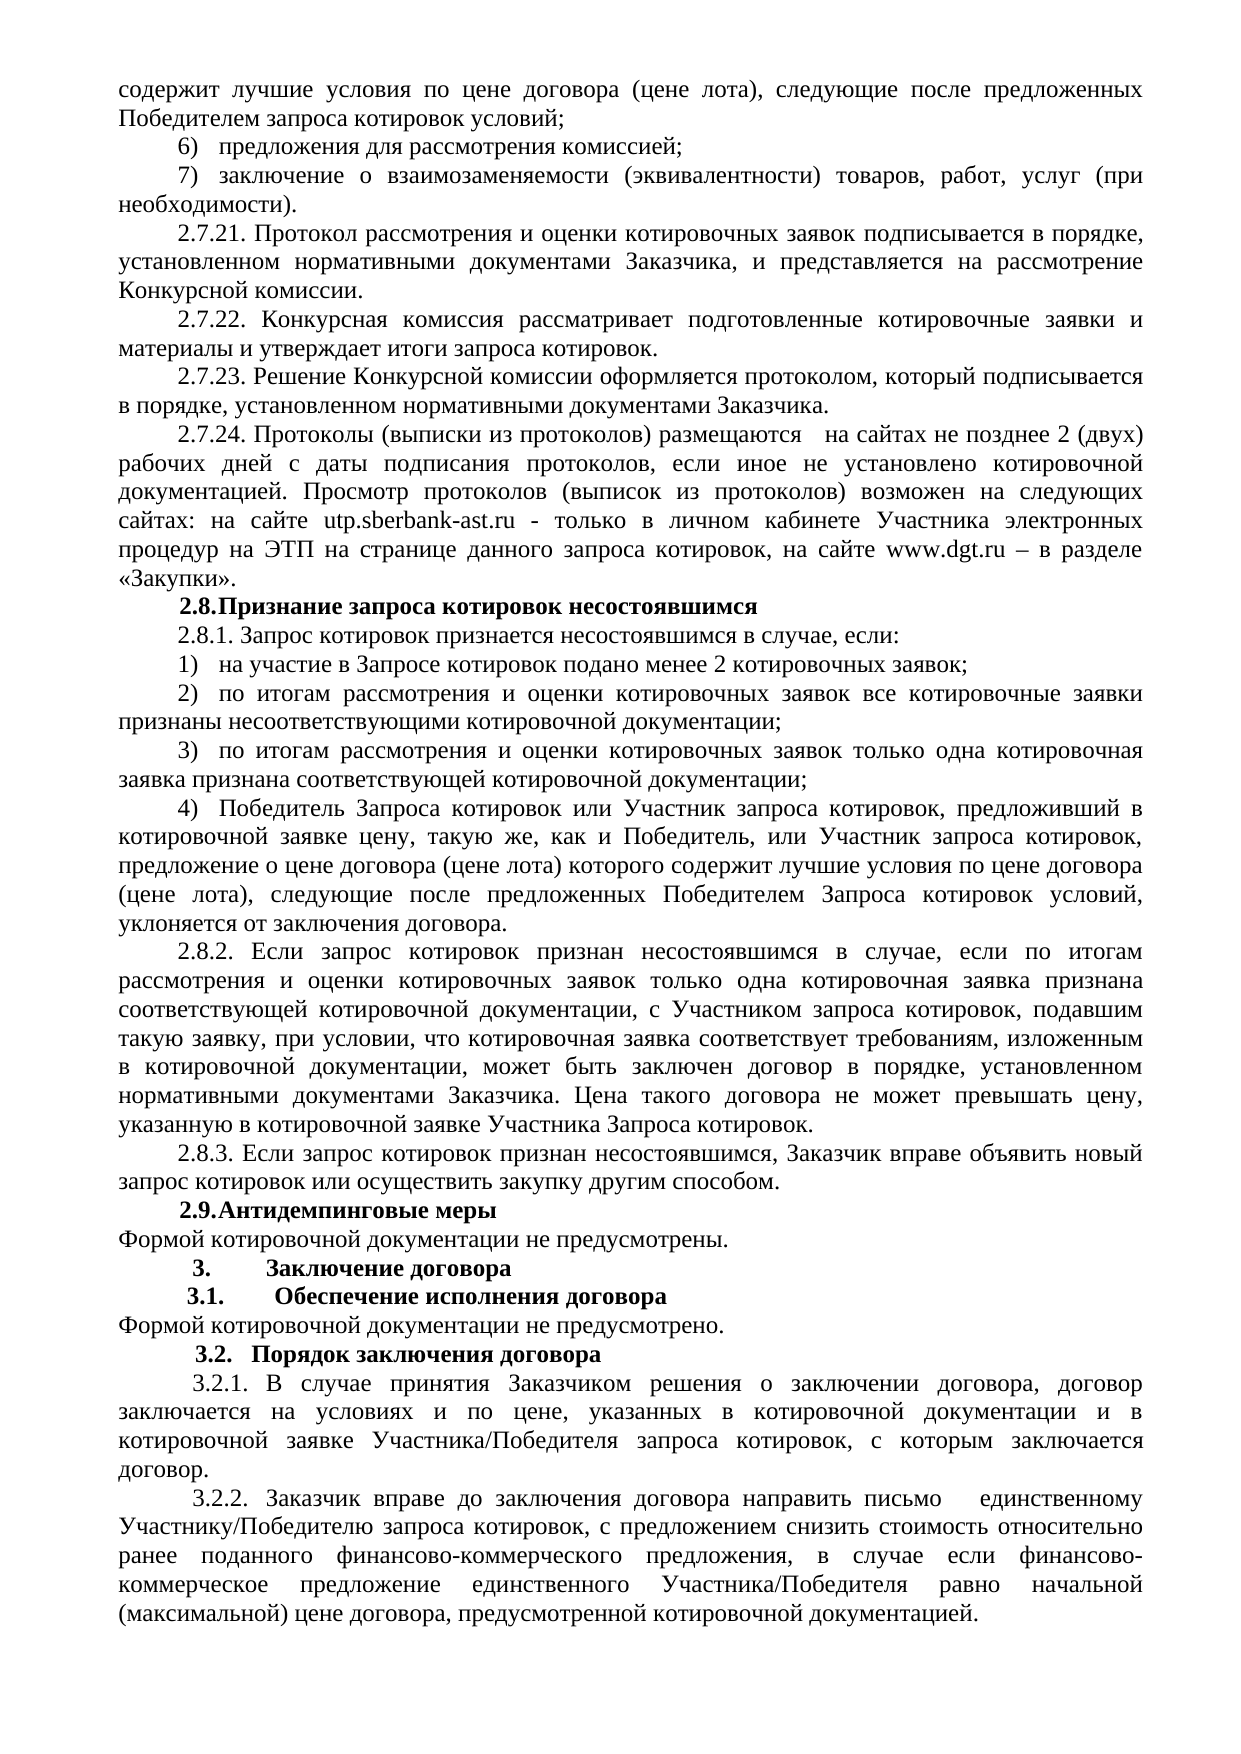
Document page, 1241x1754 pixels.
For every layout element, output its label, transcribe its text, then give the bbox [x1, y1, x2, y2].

list на участие в Запросе котировок подано менее 2 котировочных заявок; [118, 649, 1144, 678]
list по итогам рассмотрения и оценки котировочных заявок только одна котировочная заявка признана соответствующей котировочной документации; [118, 735, 1144, 793]
list Заказчик вправе до заключения договора направить письмо единственному Участнику/Победителю запроса котировок, с предложением снизить стоимость относительно ранее поданного финансово-коммерческого предложения, в случае если финансово-коммерческое предложение единственного Участника/Победителя равно начальной (максимальной) цене договора, предусмотренной котировочной документацией. [118, 1483, 1144, 1626]
text 2.7.23. Решение Конкурсной комиссии оформляется протоколом, который подписывается в порядке, установленном нормативными документами Заказчика. [118, 361, 1144, 419]
text 2.8.3. Если запрос котировок признан несостоявшимся, Заказчик вправе объявить новый запрос котировок или осуществить закупку другим способом. [118, 1138, 1144, 1195]
subtitle Признание запроса котировок несостоявшимся [179, 591, 1144, 620]
text 2.7.22. Конкурсная комиссия рассматривает подготовленные котировочные заявки и материалы и утверждает итоги запроса котировок. [118, 304, 1144, 361]
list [118, 74, 1144, 131]
subtitle Заключение договора [192, 1253, 1144, 1281]
subtitle 3.1. Обеспечение исполнения договора [143, 1281, 1144, 1310]
subtitle Порядок заключения договора [195, 1339, 1144, 1368]
list предложения для рассмотрения комиссией; [118, 131, 1144, 160]
list по итогам рассмотрения и оценки котировочных заявок все котировочные заявки признаны несоответствующими котировочной документации; [118, 678, 1144, 735]
text 2.8.2. Если запрос котировок признан несостоявшимся в случае, если по итогам рассмотрения и оценки котировочных заявок только одна котировочная заявка признана соответствующей котировочной документации, с Участником запроса котировок, подавшим такую заявку, при условии, что котировочная заявка соответствует требованиям, изложенным в котировочной документации, может быть заключен договор в порядке, установленном нормативными документами Заказчика. Цена такого договора не может превышать цену, указанную в котировочной заявке Участника Запроса котировок. [118, 936, 1144, 1138]
text Формой котировочной документации не предусмотрено. [118, 1310, 1144, 1339]
text Формой котировочной документации не предусмотрены. [118, 1224, 1144, 1253]
subtitle Антидемпинговые меры [179, 1195, 1144, 1224]
text 2.8.1. Запрос котировок признается несостоявшимся в случае, если: [118, 620, 1144, 649]
text 2.7.24. Протоколы (выписки из протоколов) размещаются на сайтах не позднее 2 (двух) рабочих дней с даты подписания протоколов, если иное не установлено котировочной документацией. Просмотр протоколов (выписок из протоколов) возможен на следующих сайтах: на сайте utp.sberbank-ast.ru - только в личном кабинете Участника электронных процедур на ЭТП на странице данного запроса котировок, на сайте www.dgt.ru – в разделе «Закупки». [118, 419, 1144, 591]
list В случае принятия Заказчиком решения о заключении договора, договор заключается на условиях и по цене, указанных в котировочной документации и в котировочной заявке Участника/Победителя запроса котировок, с которым заключается договор. [118, 1368, 1144, 1483]
text 2.7.21. Протокол рассмотрения и оценки котировочных заявок подписывается в порядке, установленном нормативными документами Заказчика, и представляется на рассмотрение Конкурсной комиссии. [118, 218, 1144, 304]
list Победитель Запроса котировок или Участник запроса котировок, предложивший в котировочной заявке цену, такую же, как и Победитель, или Участник запроса котировок, предложение о цене договора (цене лота) которого содержит лучшие условия по цене договора (цене лота), следующие после предложенных Победителем Запроса котировок условий, уклоняется от заключения договора. [118, 793, 1144, 936]
list заключение о взаимозаменяемости (эквивалентности) товаров, работ, услуг (при необходимости). [118, 160, 1144, 218]
